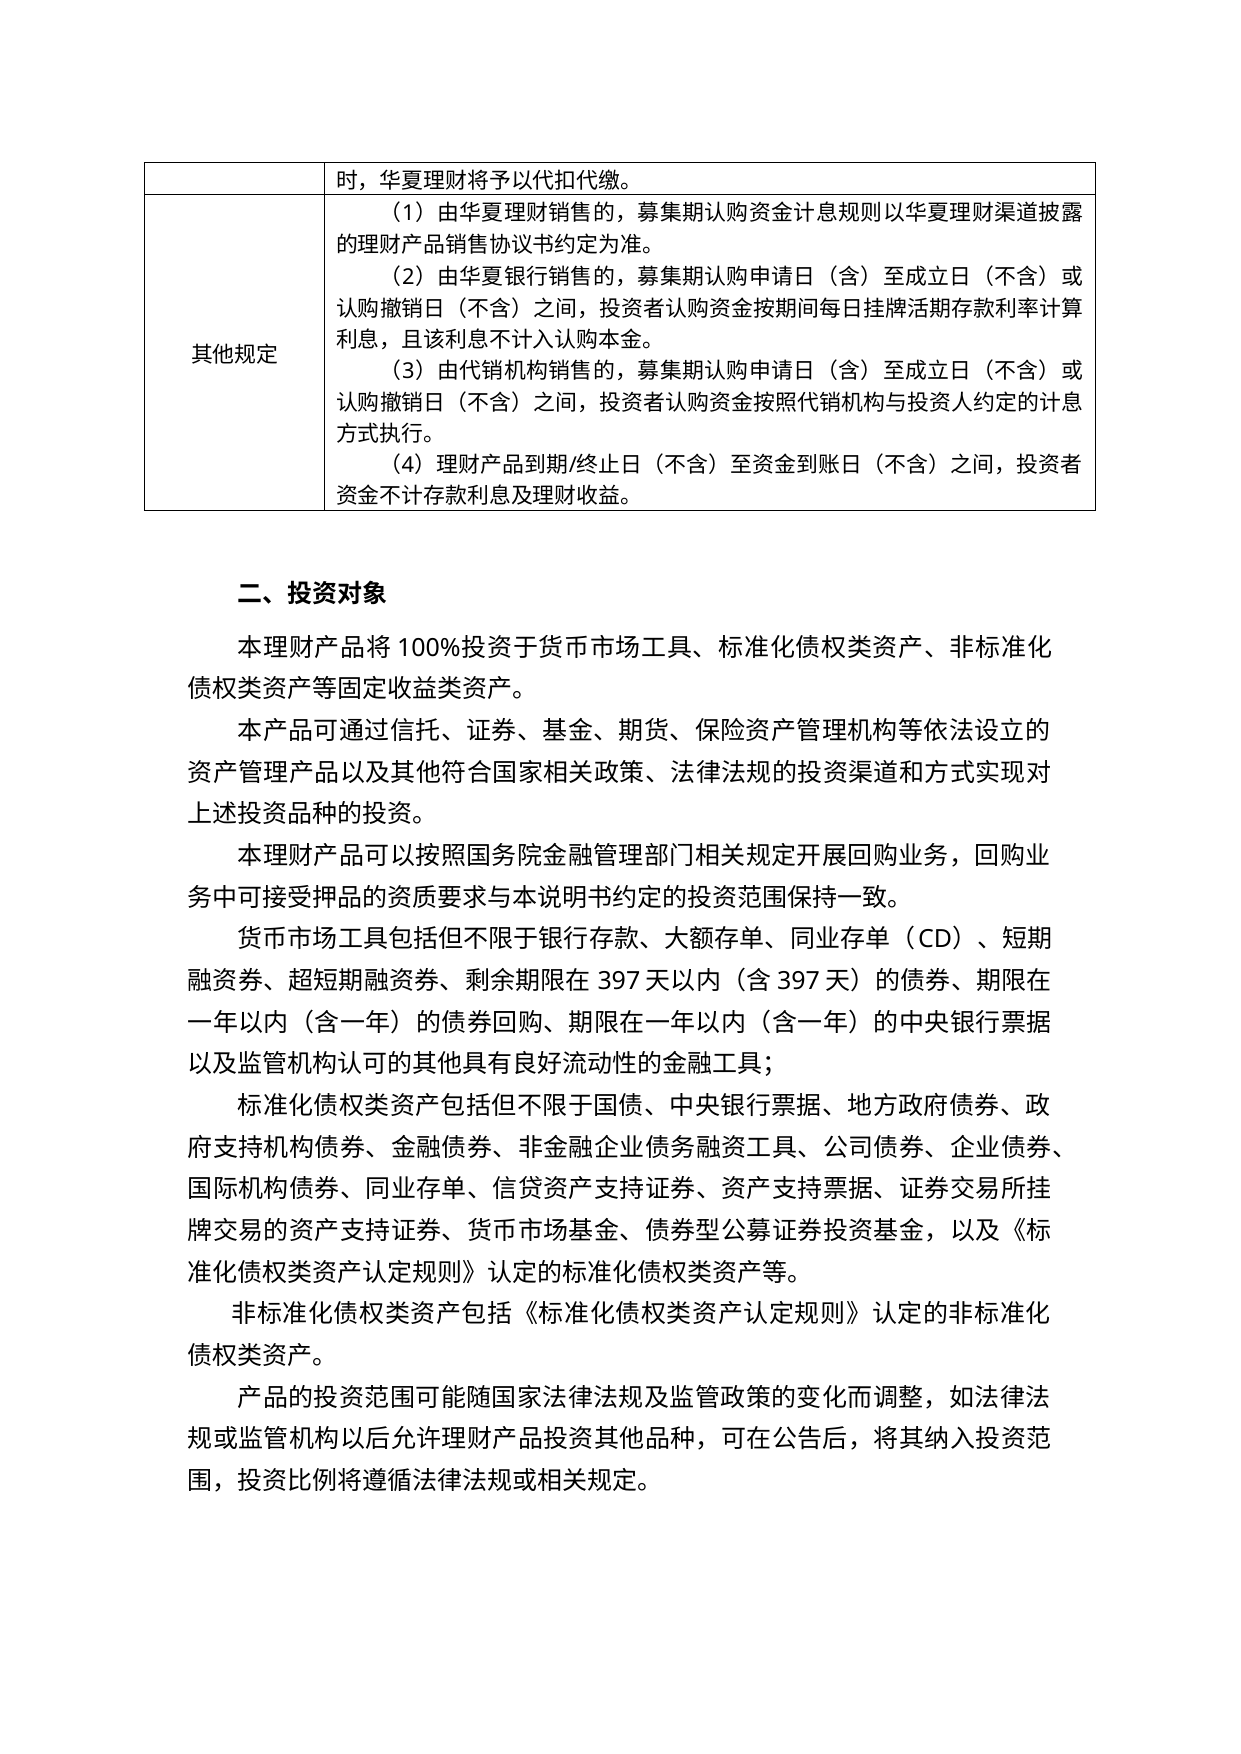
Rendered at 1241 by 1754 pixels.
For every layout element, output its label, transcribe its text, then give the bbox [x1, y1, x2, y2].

text 产品的投资范围可能随国家法律法规及监管政策的变化而调整，如法律法规或监管机构以后允许理财产品投资其他品种，可在公告后，将其纳入投资范围，投资比例将遵循法律法规或相关规定。 [187, 1377, 1053, 1497]
text 非标准化债权类资产包括《标准化债权类资产认定规则》认定的非标准化债权类资产。 [187, 1294, 1053, 1372]
text 标准化债权类资产包括但不限于国债、中央银行票据、地方政府债券、政府支持机构债券、金融债券、非金融企业债务融资工具、公司债券、企业债券、国际机构债券、同业存单、信贷资产支持证券、资产支持票据、证券交易所挂牌交易的资产支持证券、货币市场基金、债券型公募证券投资基金，以及《标准化债权类资产认定规则》认定的标准化债权类资产等。 [187, 1085, 1053, 1288]
text 本理财产品将100%投资于货币市场工具、标准化债权类资产、非标准化债权类资产等固定收益类资产。 [187, 627, 1053, 705]
text 货币市场工具包括但不限于银行存款、大额存单、同业存单（CD）、短期融资券、超短期融资券、剩余期限在397天以内（含397天）的债券、期限在一年以内（含一年）的债券回购、期限在一年以内（含一年）的中央银行票据以及监管机构认可的其他具有良好流动性的金融工具； [187, 919, 1053, 1080]
table_cell （1）由华夏理财销售的，募集期认购资金计息规则以华夏理财渠道披露的理财产品销售协议书约定为准。 （2）由华夏银行销售的，募集期认购申请日（含）至成立日（不含）或认购撤销日（不含）之间，投资者认购资金按期间每日挂牌活期存款利率计算利息，且该利息不计入认购本金。 （3）由代销机构销售的，募集期认购申请日（含）至成立日（不含）或认购撤销日（不含）之间，投资者认购资金按照代销机构与投资人约定的计息方式执行。 （4）理财产品到期/终止日（不含）至资金到账日（不含）之间，投资者资金不计存款利息及理财收益。 [325, 195, 1095, 510]
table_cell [325, 163, 1095, 194]
table_cell 其他规定 [145, 195, 324, 510]
list 投资对象 [187, 569, 1053, 611]
text 本产品可通过信托、证券、基金、期货、保险资产管理机构等依法设立的资产管理产品以及其他符合国家相关政策、法律法规的投资渠道和方式实现对上述投资品种的投资。 [187, 710, 1053, 830]
table_cell 税款 [145, 163, 324, 194]
text 本理财产品可以按照国务院金融管理部门相关规定开展回购业务，回购业务中可接受押品的资质要求与本说明书约定的投资范围保持一致。 [187, 835, 1053, 913]
